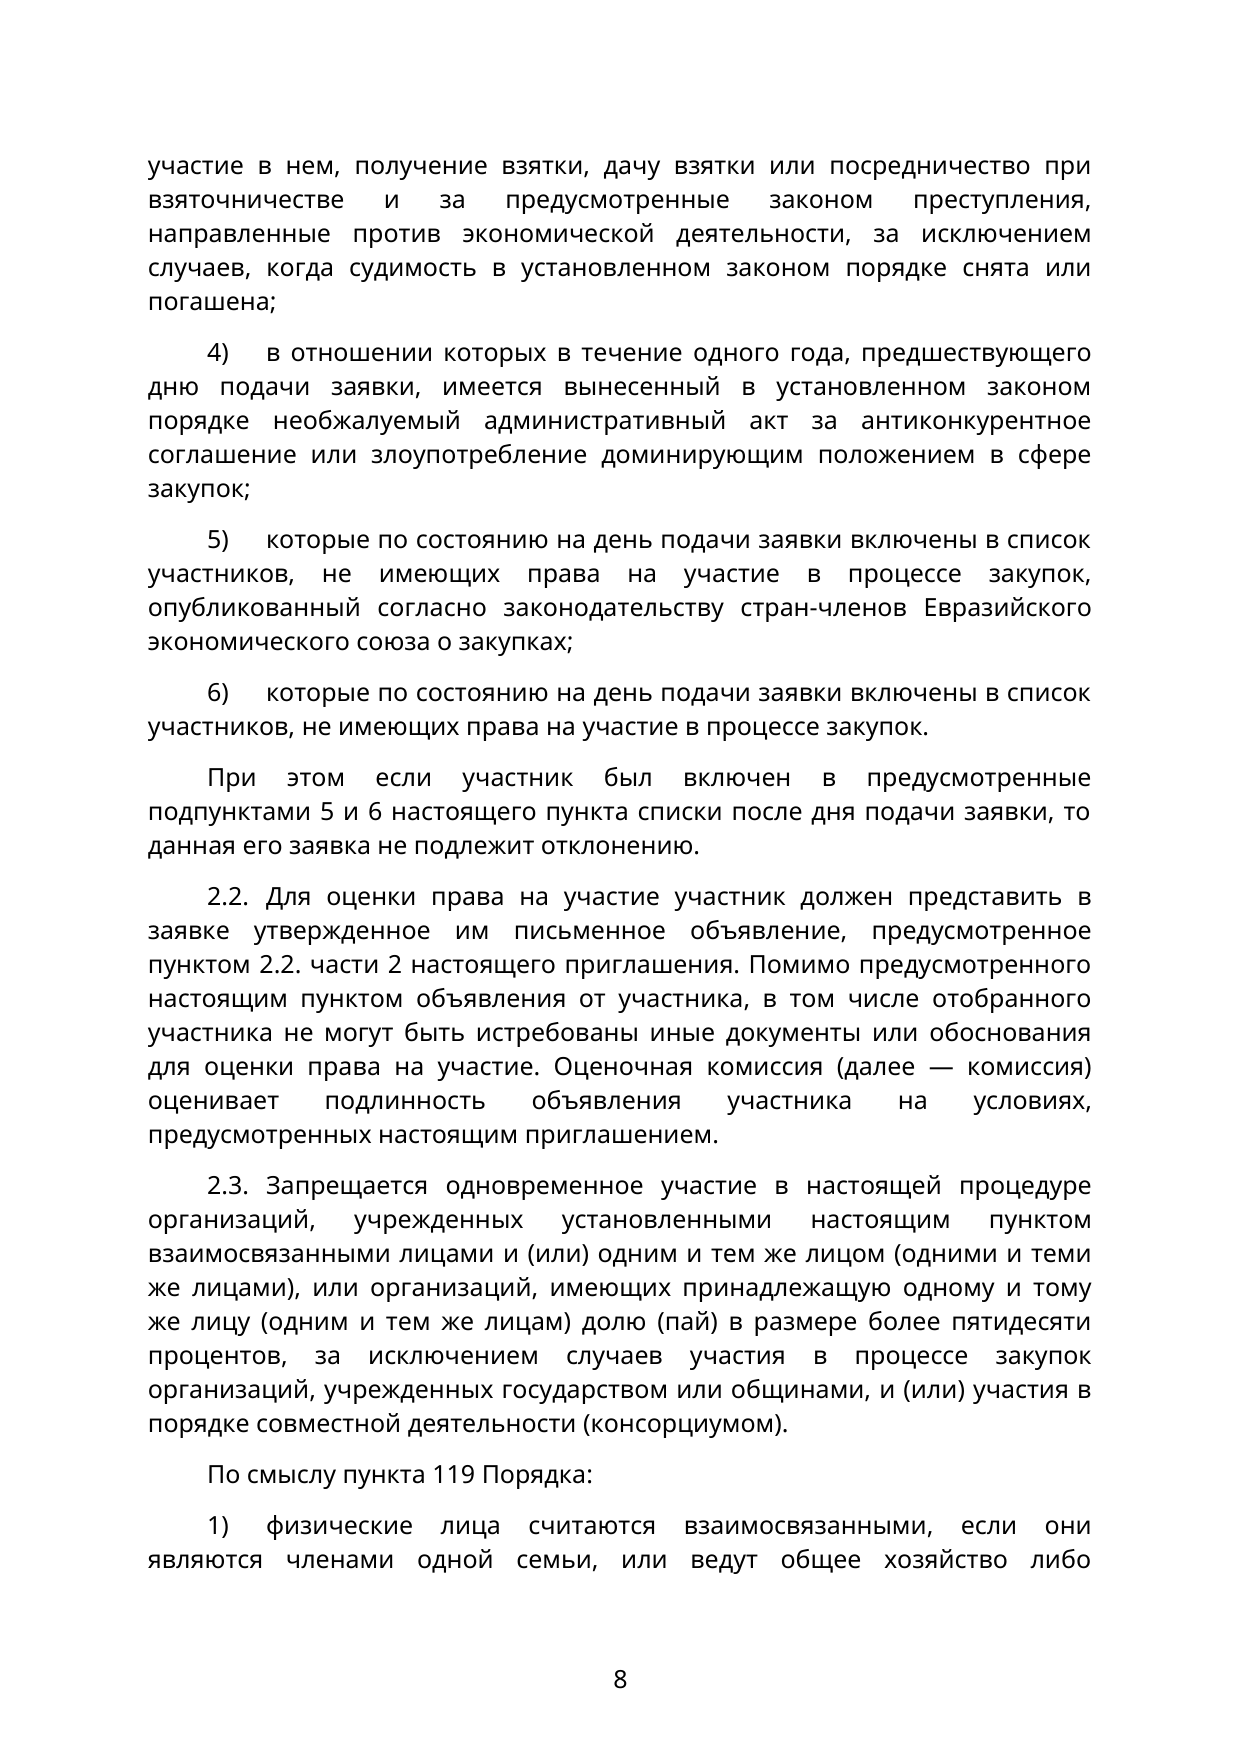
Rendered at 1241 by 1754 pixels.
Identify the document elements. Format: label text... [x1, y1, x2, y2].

text 4) в отношении которых в течение одного года, предшествующего дню подачи заявки, имеется вынесенный в установленном законом порядке необжалуемый административный акт за антиконкурентное соглашение или злоупотребление доминирующим положением в сфере закупок; [148, 335, 1092, 505]
text 2.3. Запрещается одновременное участие в настоящей процедуре организаций, учрежденных установленными настоящим пунктом взаимосвязанными лицами и (или) одним и тем же лицом (одними и теми же лицами), или организаций, имеющих принадлежащую одному и тому же лицу (одним и тем же лицам) долю (пай) в размере более пятидесяти процентов, за исключением случаев участия в процессе закупок организаций, учрежденных государством или общинами, и (или) участия в порядке совместной деятельности (консорциумом). [148, 1167, 1092, 1440]
text По смыслу пункта 119 Порядка: [148, 1457, 1092, 1491]
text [148, 148, 1092, 318]
text 6) которые по состоянию на день подачи заявки включены в список участников, не имеющих права на участие в процессе закупок. [148, 674, 1092, 743]
text 5) которые по состоянию на день подачи заявки включены в список участников, не имеющих права на участие в процессе закупок, опубликованный согласно законодательству стран-членов Евразийского экономического союза о закупках; [148, 522, 1092, 658]
text При этом если участник был включен в предусмотренные подпунктами 5 и 6 настоящего пункта списки после дня подачи заявки, то данная его заявка не подлежит отклонению. [148, 759, 1092, 862]
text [148, 1507, 1092, 1575]
text 2.2. Для оценки права на участие участник должен представить в заявке утвержденное им письменное объявление, предусмотренное пунктом 2.2. части 2 настоящего приглашения. Помимо предусмотренного настоящим пунктом объявления от участника, в том числе отобранного участника не могут быть истребованы иные документы или обоснования для оценки права на участие. Оценочная комиссия (далее — комиссия) оценивает подлинность объявления участника на условиях, предусмотренных настоящим приглашением. [148, 878, 1092, 1151]
